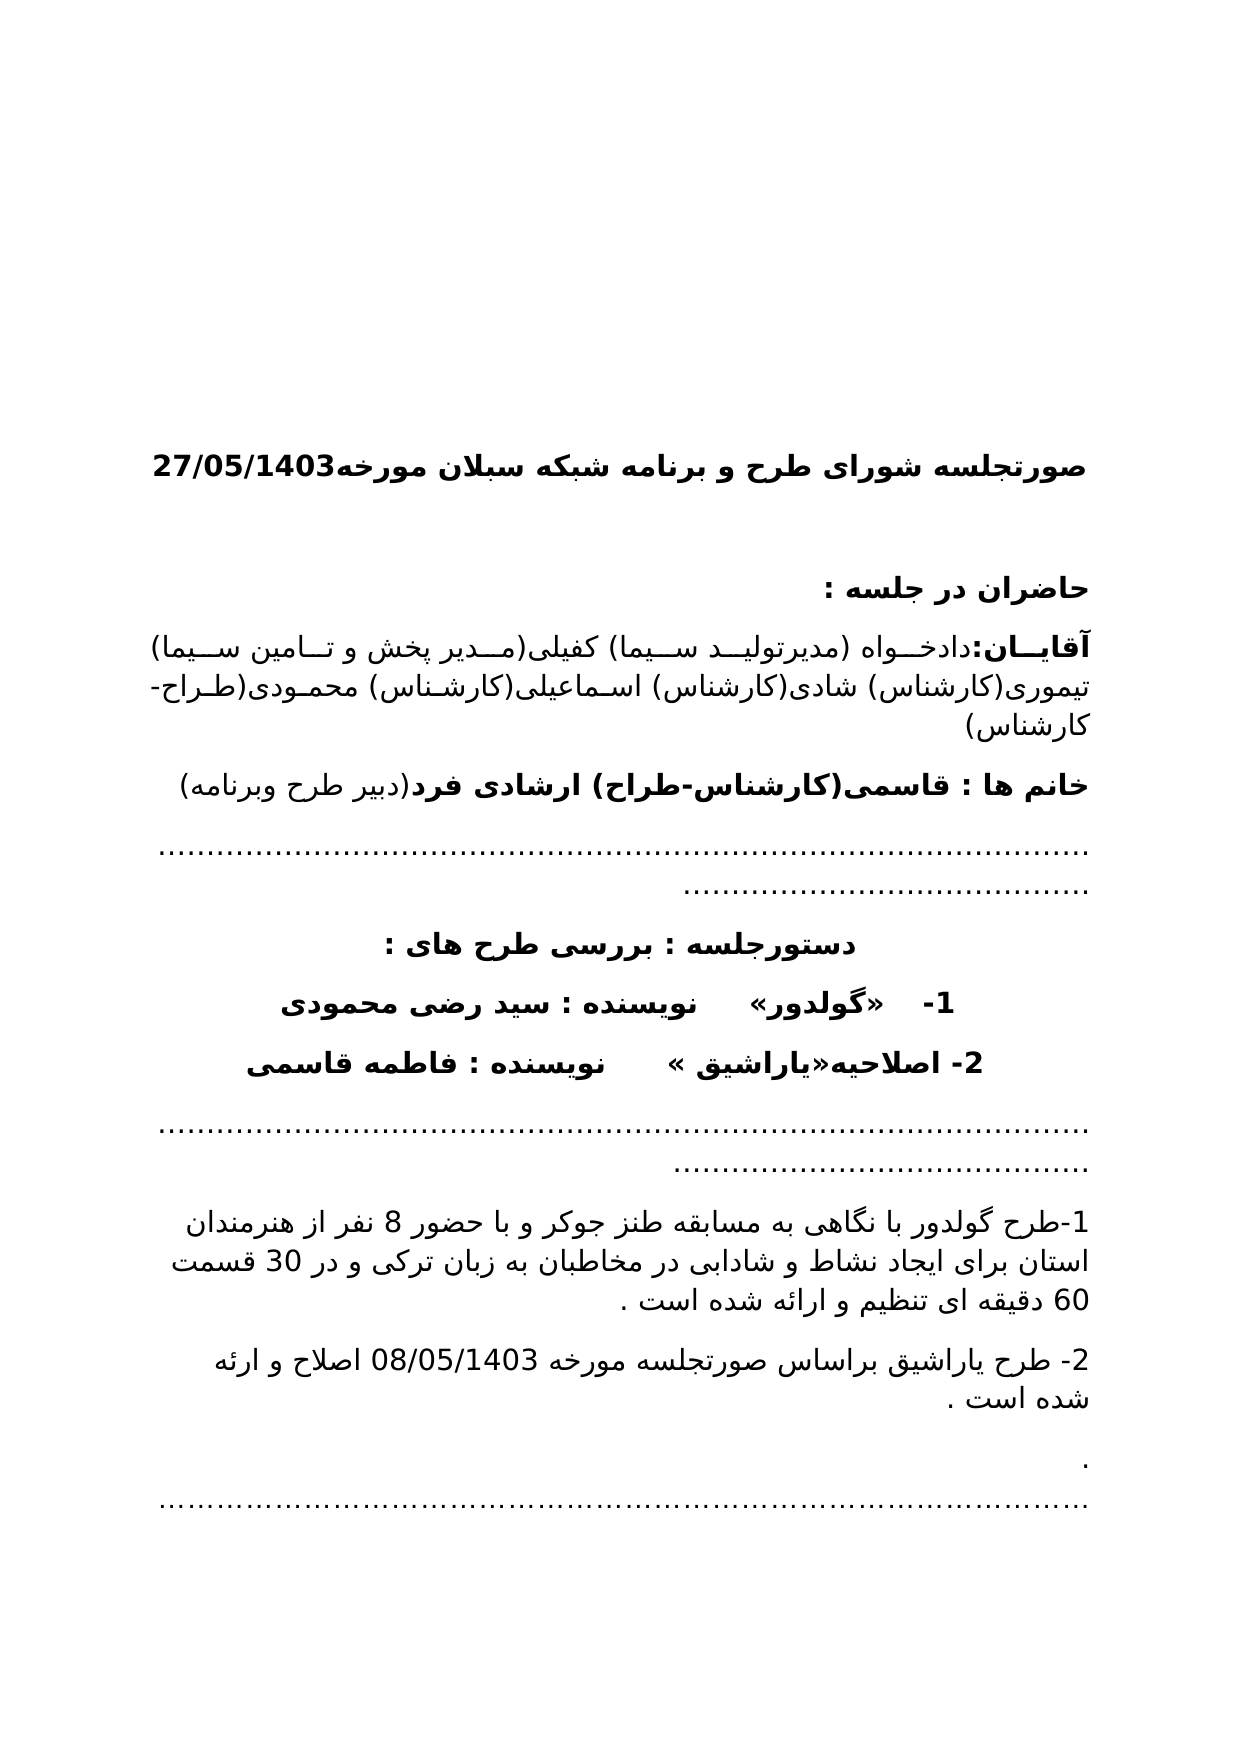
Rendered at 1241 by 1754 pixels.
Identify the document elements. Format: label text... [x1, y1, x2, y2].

list «گولدور» نویسنده : سید رضی محمودی [150, 987, 1053, 1021]
text ………………………………………………………………………………………………………………………… [150, 828, 1090, 901]
text 1-طرح گولدور با نگاهی به مسابقه طنز جوکر و با حضور 8 نفر از هنرمندان استان برای ایجاد نشاط و شادابی در مخاطبان به زبان ترکی و در 30 قسمت 60 دقیقه ای تنظیم و ارائه شده است . [150, 1205, 1090, 1317]
text دستورجلسه : بررسی طرح های : [150, 927, 1090, 961]
text 2- اصلاحیه«یاراشیق » نویسنده : فاطمه قاسمی [150, 1047, 1090, 1081]
text حاضران در جلسه : [150, 571, 1090, 605]
text 2- طرح یاراشیق براساس صورتجلسه مورخه 08/05/1403 اصلاح و ارئه شده است . [150, 1343, 1090, 1416]
text …………………………………………………………………………………………………………………………. [150, 1106, 1090, 1179]
text خانم ها : قاسمی(کارشناس-طراح) ارشادی فرد(دبیر طرح وبرنامه) [150, 768, 1090, 802]
text .…………………………………………………………………………………… [150, 1442, 1090, 1515]
text صورتجلسه شورای طرح و برنامه شبکه سبلان مورخه27/05/1403 [150, 449, 1090, 483]
text آقایان:دادخواه (مدیرتولید سیما) کفیلی(مدیر پخش و تامین سیما) تیموری(کارشناس) شادی(کارشناس) اسماعیلی(کارشناس) محمودی(طراح-کارشناس) [150, 631, 1090, 743]
